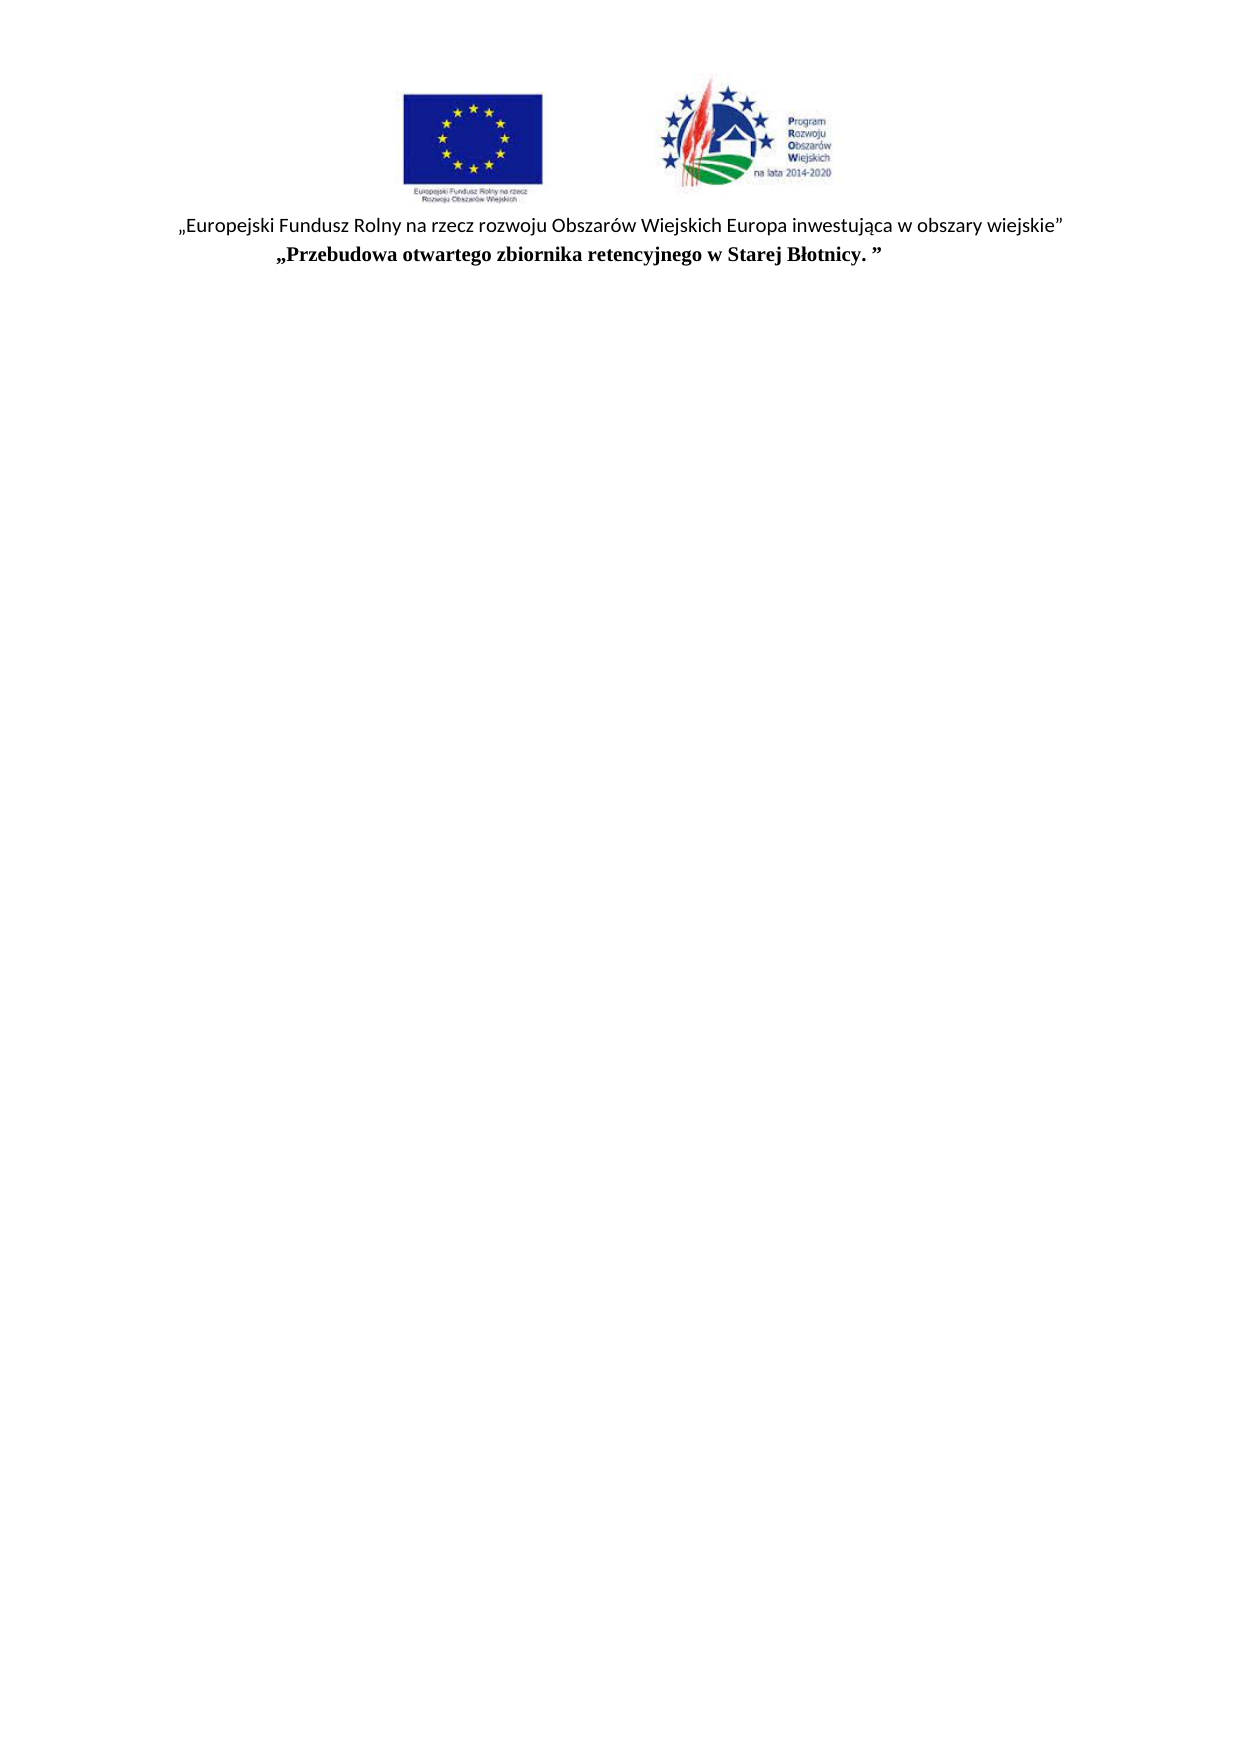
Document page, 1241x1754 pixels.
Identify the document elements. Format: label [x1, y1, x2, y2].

picture [377, 73, 864, 213]
